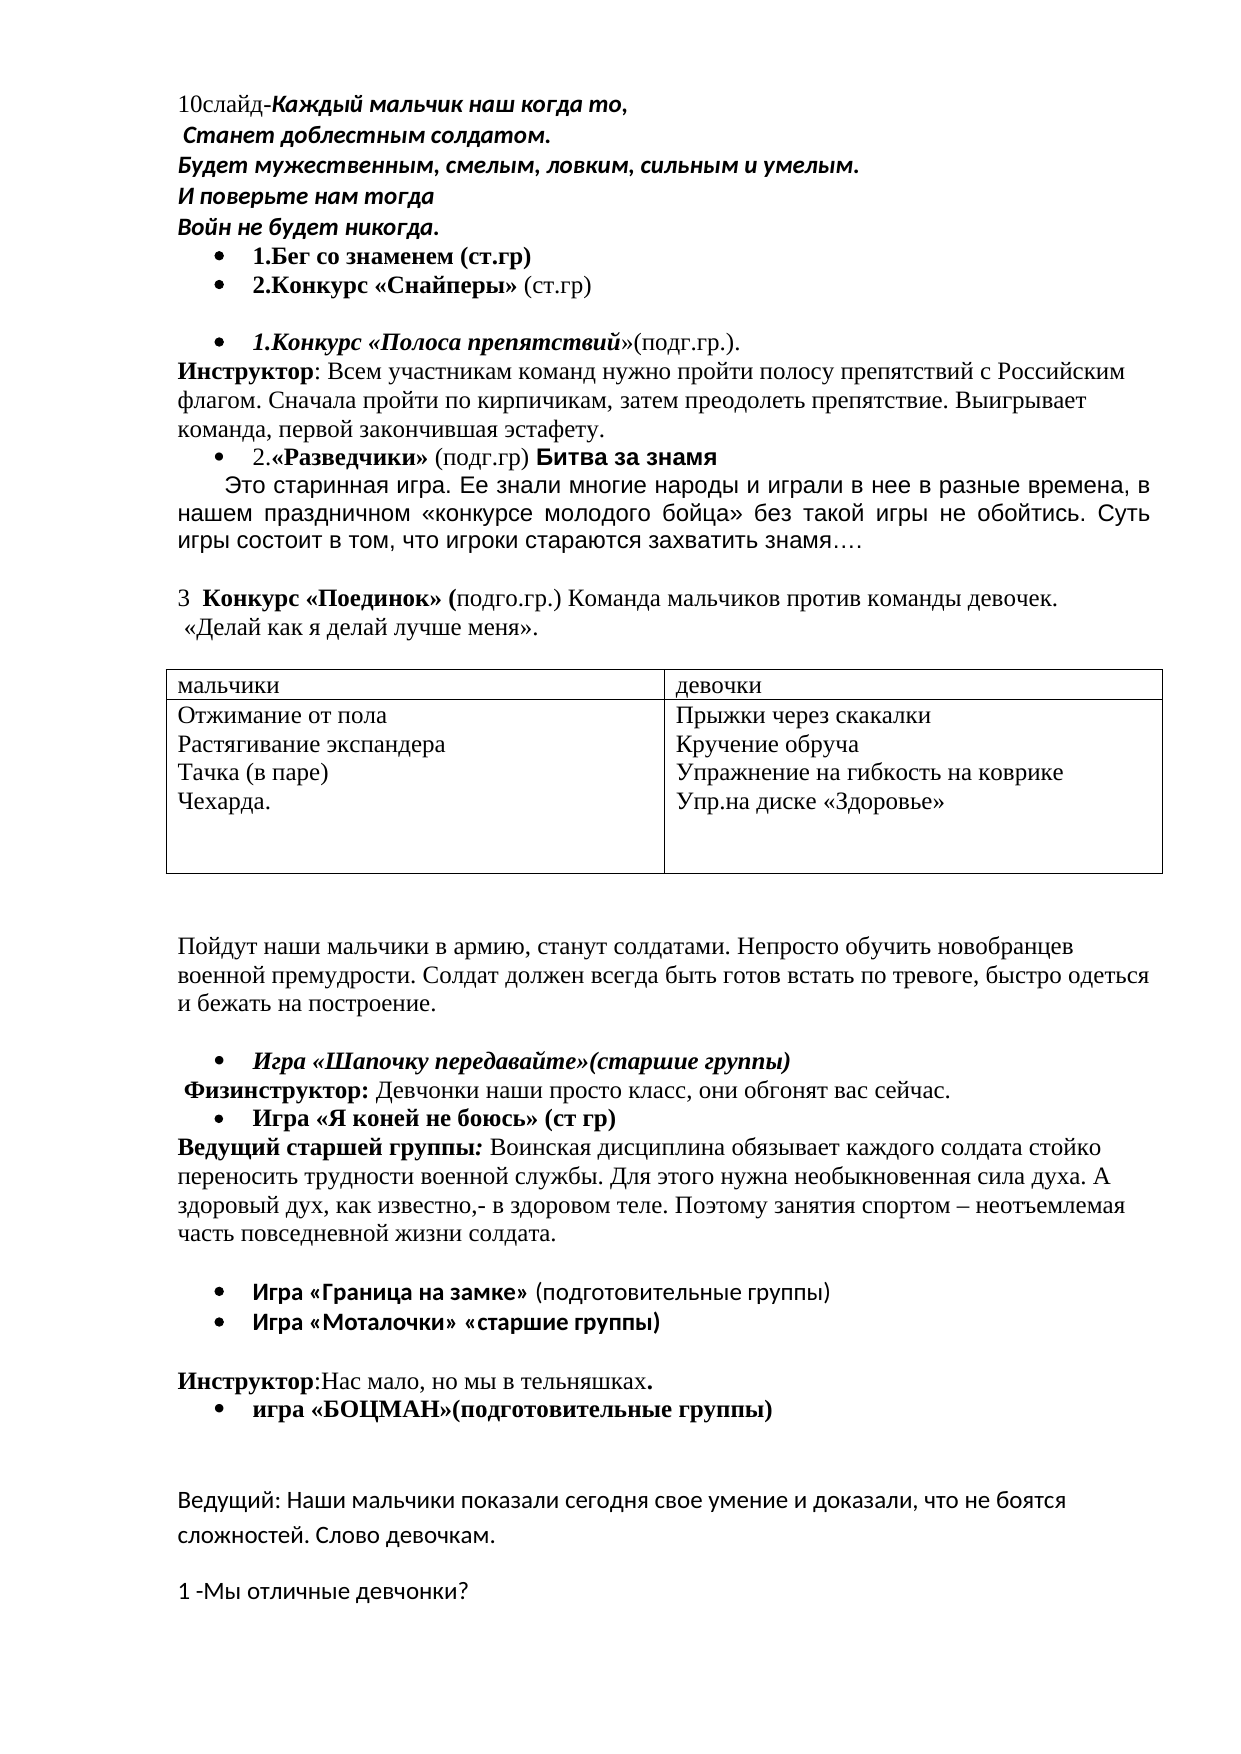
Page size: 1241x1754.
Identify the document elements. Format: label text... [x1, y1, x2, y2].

text Будет мужественным, смелым, ловким, сильным и умелым. [177, 150, 1152, 180]
list Игра «Граница на замке» (подготовительные группы) [215, 1276, 1152, 1306]
text Физинструктор: Девчонки наши просто класс, они обгонят вас сейчас. [177, 1075, 1152, 1103]
list 1.Бег со знаменем (ст.гр) [215, 241, 1152, 270]
list 1.Конкурс «Полоса препятствий»(подг.гр.). [215, 327, 1152, 356]
text Инструктор: Всем участникам команд нужно пройти полосу препятствий с Российским флагом. Сначала пройти по кирпичикам, затем преодолеть препятствие. Выигрывает команда, первой закончившая эстафету. [177, 356, 1152, 442]
list игра «БОЦМАН»(подготовительные группы) [215, 1394, 1152, 1423]
text 10слайд-Каждый мальчик наш когда то, [177, 89, 1152, 119]
table_header мальчики [167, 670, 664, 699]
list 2.Конкурс «Снайперы» (ст.гр) [215, 270, 1152, 299]
list Игра «Шапочку передавайте»(старшие группы) [215, 1046, 1152, 1075]
text Ведущий старшей группы: Воинская дисциплина обязывает каждого солдата стойко переносить трудности военной службы. Для этого нужна необыкновенная сила духа. А здоровый дух, как известно,- в здоровом теле. Поэтому занятия спортом – неотъемлемая часть повседневной жизни солдата. [177, 1132, 1152, 1247]
table_cell Отжимание от пола Растягивание экспандера Тачка (в паре) Чехарда. [167, 700, 664, 872]
text «Делай как я делай лучше меня». [177, 612, 1152, 640]
table_header девочки [665, 670, 1162, 699]
list 2.«Разведчики» (подг.гр) Битва за знамя [215, 442, 1152, 471]
table_cell Прыжки через скакалки Кручение обруча Упражнение на гибкость на коврике Упр.на диске «Здоровье» [665, 700, 1162, 872]
text 1 -Мы отличные девчонки? [177, 1575, 1152, 1606]
text Войн не будет никогда. [177, 211, 1152, 241]
text Ведущий: Наши мальчики показали сегодня свое умение и доказали, что не боятся сложностей. Слово девочкам. [177, 1484, 1152, 1550]
text Пойдут наши мальчики в армию, станут солдатами. Непросто обучить новобранцев военной премудрости. Солдат должен всегда быть готов встать по тревоге, быстро одеться и бежать на построение. [177, 931, 1152, 1017]
text Станет доблестным солдатом. [177, 119, 1152, 150]
text 3 Конкурс «Поединок» (подго.гр.) Команда мальчиков против команды девочек. [177, 583, 1152, 612]
text Это старинная игра. Ее знали многие народы и играли в нее в разные времена, в нашем праздничном «конкурсе молодого бойца» без такой игры не обойтись. Суть игры состоит в том, что игроки стараются захватить знамя…. [177, 471, 1152, 554]
list Игра «Моталочки» «старшие группы) [215, 1306, 1152, 1337]
text И поверьте нам тогда [177, 180, 1152, 211]
text Инструктор:Нас мало, но мы в тельняшках. [177, 1366, 1152, 1394]
list Игра «Я коней не боюсь» (ст гр) [215, 1103, 1152, 1132]
